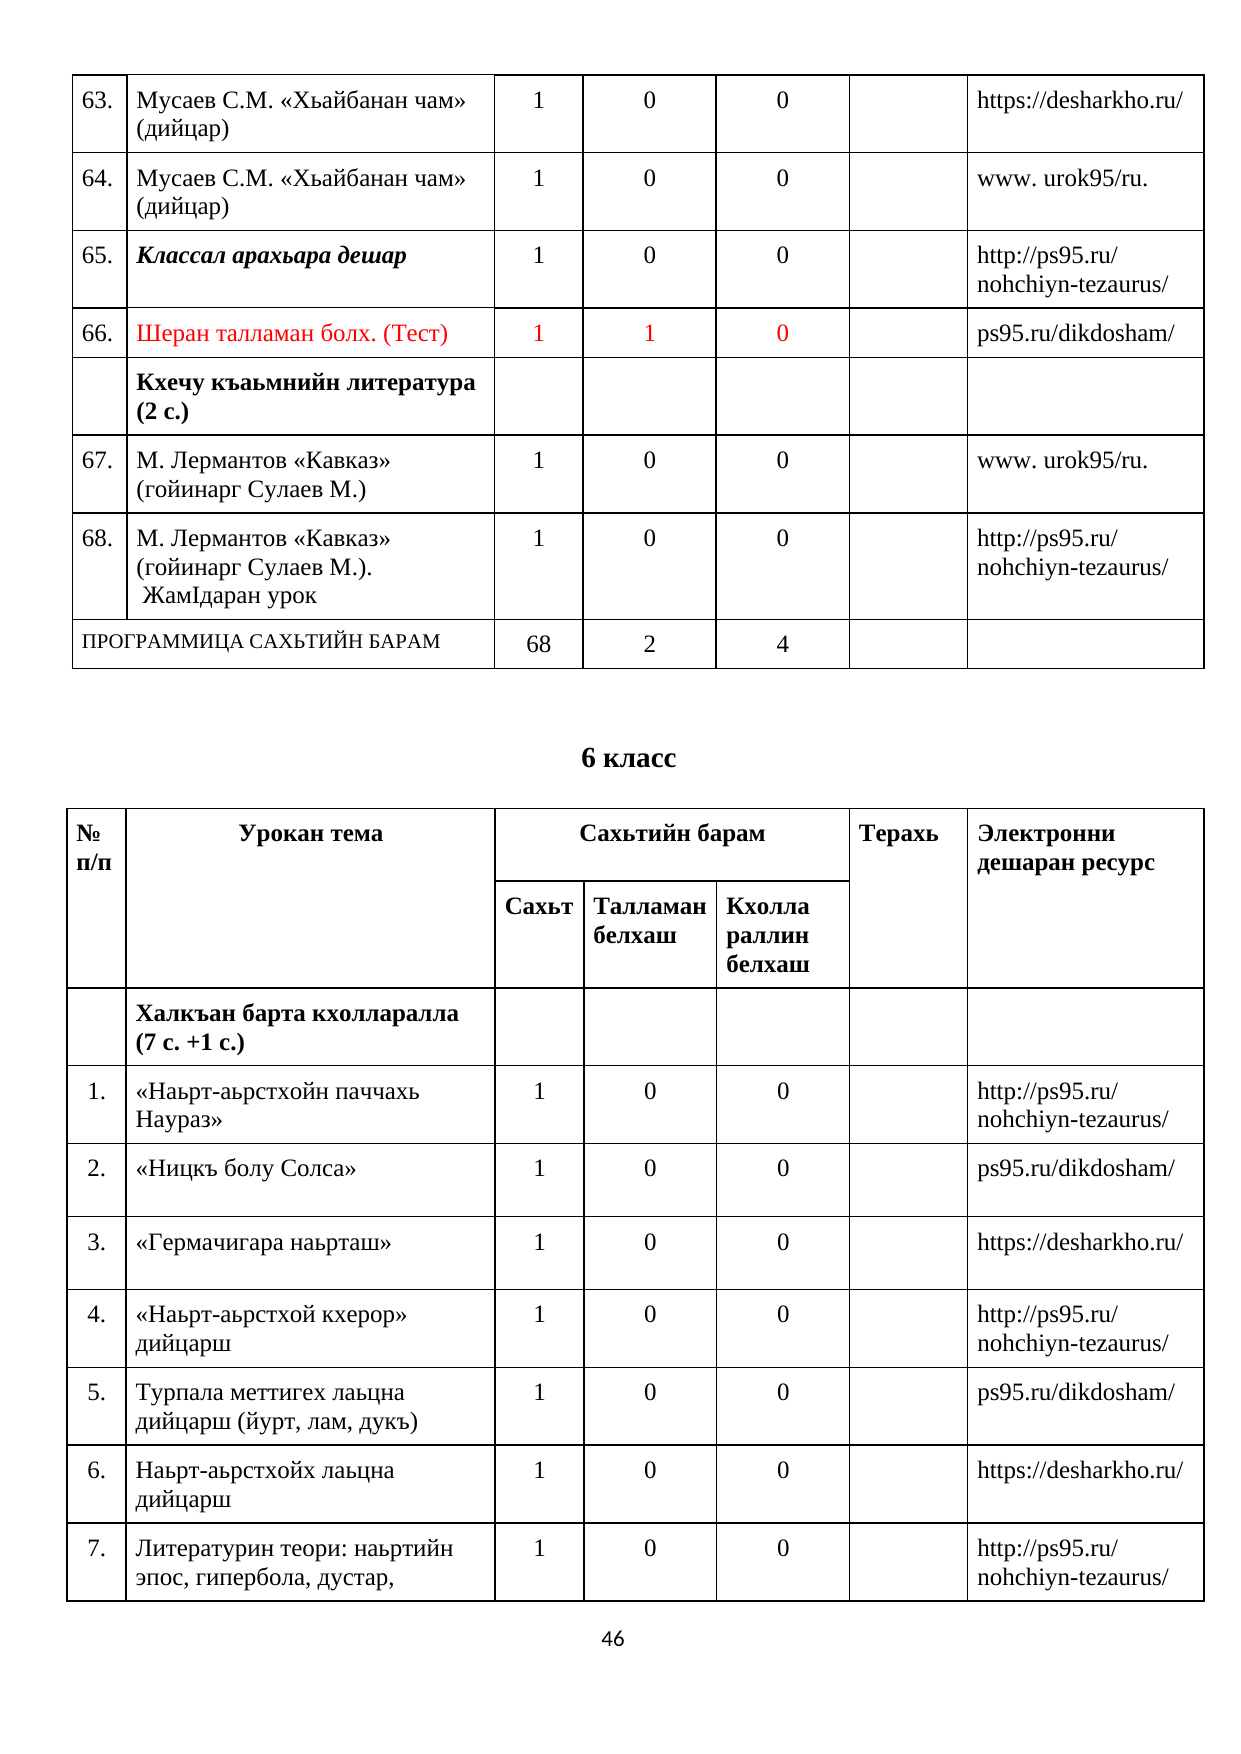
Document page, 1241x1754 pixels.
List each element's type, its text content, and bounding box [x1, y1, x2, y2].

table_cell «Наьрт-аьрстхой кхерор» дийцарш [127, 1290, 494, 1366]
table_cell [850, 1144, 967, 1216]
list 6 класс [106, 740, 1152, 774]
table_cell 64. [73, 153, 126, 229]
table_cell [850, 76, 967, 152]
table_cell Кхечу къаьмнийн литература (2 с.) [128, 358, 494, 434]
table_cell 1 [495, 153, 582, 229]
table_cell 1 [495, 231, 582, 307]
table_cell [584, 358, 715, 434]
table_cell [585, 989, 716, 1065]
table_cell 0 [717, 1144, 849, 1216]
table_cell 68. [73, 514, 126, 618]
table_header Сахьтийн барам [496, 809, 849, 880]
table_cell [850, 309, 967, 356]
table_cell https://desharkho.ru/ [968, 1446, 1203, 1522]
table_cell [73, 358, 126, 434]
table_cell 68 [495, 620, 582, 668]
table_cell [127, 1524, 494, 1600]
table_cell http://ps95.ru/nohchiyn-tezaurus/ [968, 1290, 1203, 1366]
table_header Электронни дешаран ресурс [968, 809, 1203, 987]
table_cell www. urok95/ru. [968, 436, 1203, 512]
table_cell 4. [68, 1290, 125, 1366]
table_cell Халкъан барта кхолларалла (7 с. +1 с.) [127, 989, 494, 1065]
table_cell Шеран талламан болх. (Тест) [128, 308, 494, 356]
table_cell 65. [73, 231, 126, 307]
table_cell «Гермачигара наьрташ» [127, 1217, 494, 1289]
table_cell 63. [73, 76, 126, 152]
table_cell 0 [717, 231, 849, 307]
table_cell 0 [585, 1144, 716, 1216]
table_cell М. Лермантов «Кавказ» (гойинарг Сулаев М.) [128, 436, 494, 512]
table_cell [850, 620, 967, 668]
table_cell 1 [496, 1368, 583, 1444]
table_cell 1 [496, 1290, 583, 1366]
table_cell [850, 1066, 967, 1143]
table_cell 0 [585, 1066, 716, 1143]
table_cell Турпала меттигех лаьцна дийцарш (йурт, лам, дукъ) [127, 1368, 494, 1444]
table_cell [968, 1524, 1203, 1600]
table_cell 0 [717, 153, 849, 229]
table_cell М. Лермантов «Кавказ» (гойинарг Сулаев М.). ЖамIдаран урок [128, 514, 494, 618]
table_cell 1 [495, 309, 582, 356]
table_cell http://ps95.ru/nohchiyn-tezaurus/ [968, 231, 1203, 307]
table_cell [850, 1217, 967, 1289]
table_cell 0 [584, 231, 715, 307]
table_cell www. urok95/ru. [968, 153, 1203, 229]
table_cell 0 [585, 1368, 716, 1444]
table_cell 66. [73, 309, 126, 356]
table_cell 0 [585, 1446, 716, 1522]
table_cell 0 [717, 514, 849, 618]
table_cell ПРОГРАММИЦА САХЬТИЙН БАРАМ [73, 620, 494, 668]
table_cell [850, 1290, 967, 1366]
table_cell 2. [68, 1144, 125, 1216]
table_cell 0 [717, 1217, 849, 1289]
table_cell [850, 1368, 967, 1444]
table_cell [68, 989, 125, 1065]
table_cell 6. [68, 1446, 125, 1522]
table_cell [850, 358, 967, 434]
table_cell 1 [584, 309, 715, 356]
table_cell 1 [496, 1066, 583, 1143]
table_cell Классал арахьара дешар [128, 231, 494, 307]
table_cell 0 [585, 1524, 716, 1600]
table_cell 0 [584, 153, 715, 229]
table_cell 1 [496, 1144, 583, 1216]
table_cell Сахьт [496, 882, 583, 987]
table_cell 5. [68, 1368, 125, 1444]
table_cell Наьрт-аьрстхойх лаьцна дийцарш [127, 1446, 494, 1522]
table_cell http://ps95.ru/nohchiyn-tezaurus/ [968, 1066, 1203, 1143]
table_cell 0 [717, 76, 849, 152]
table_cell https://desharkho.ru/ [968, 76, 1203, 152]
table_cell 0 [717, 436, 849, 512]
table_cell [850, 153, 967, 229]
table_cell 67. [73, 436, 126, 512]
table_cell [850, 231, 967, 307]
table_cell 1 [496, 1217, 583, 1289]
table_cell [495, 358, 582, 434]
table_cell [717, 989, 849, 1065]
table_cell 0 [584, 436, 715, 512]
table_cell 0 [717, 1368, 849, 1444]
table_header № п/п [68, 809, 125, 987]
table_cell 0 [717, 1524, 849, 1600]
table_cell 0 [584, 514, 715, 618]
table_cell [717, 358, 849, 434]
table_cell [850, 436, 967, 512]
table_cell 1 [496, 1524, 583, 1600]
table_cell Талламан белхаш [585, 882, 716, 987]
table_cell 3. [68, 1217, 125, 1289]
table_header Терахь [850, 809, 967, 987]
table_cell Мусаев С.М. «Хьайбанан чам» (дийцар) [128, 153, 494, 229]
table_cell 0 [717, 1290, 849, 1366]
table_cell [850, 1524, 967, 1600]
table_cell [968, 358, 1203, 434]
table_cell ps95.ru/dikdosham/ [968, 309, 1203, 356]
table_cell 1 [495, 514, 582, 618]
table_cell [968, 989, 1203, 1065]
table_cell [850, 514, 967, 618]
table_cell 4 [717, 620, 849, 668]
table_cell 2 [584, 620, 715, 668]
table_cell [850, 989, 967, 1065]
table_cell 0 [717, 309, 849, 356]
table_cell 1 [495, 436, 582, 512]
table_cell Мусаев С.М. «Хьайбанан чам» (дийцар) [128, 75, 494, 152]
table_cell ps95.ru/dikdosham/ [968, 1368, 1203, 1444]
table_cell 0 [585, 1217, 716, 1289]
table_cell https://desharkho.ru/ [968, 1217, 1203, 1289]
table_cell «Наьрт-аьрстхойн паччахь Наураз» [127, 1066, 494, 1143]
table_header Урокан тема [127, 809, 494, 987]
table_cell [968, 620, 1203, 668]
table_cell «Ницкъ болу Солса» [127, 1144, 494, 1216]
table_cell 1. [68, 1066, 125, 1143]
table_cell 0 [717, 1066, 849, 1143]
table_cell [850, 1446, 967, 1522]
table_cell [496, 989, 583, 1065]
table_cell 1 [496, 1446, 583, 1522]
table_cell ps95.ru/dikdosham/ [968, 1144, 1203, 1216]
table_cell http://ps95.ru/nohchiyn-tezaurus/ [968, 514, 1203, 618]
table_cell 0 [584, 76, 715, 152]
table_cell 7. [68, 1524, 125, 1600]
table_cell Кхолла раллин белхаш [717, 882, 849, 987]
table_cell 1 [495, 76, 582, 152]
table_cell 0 [717, 1446, 849, 1522]
table_cell 0 [585, 1290, 716, 1366]
